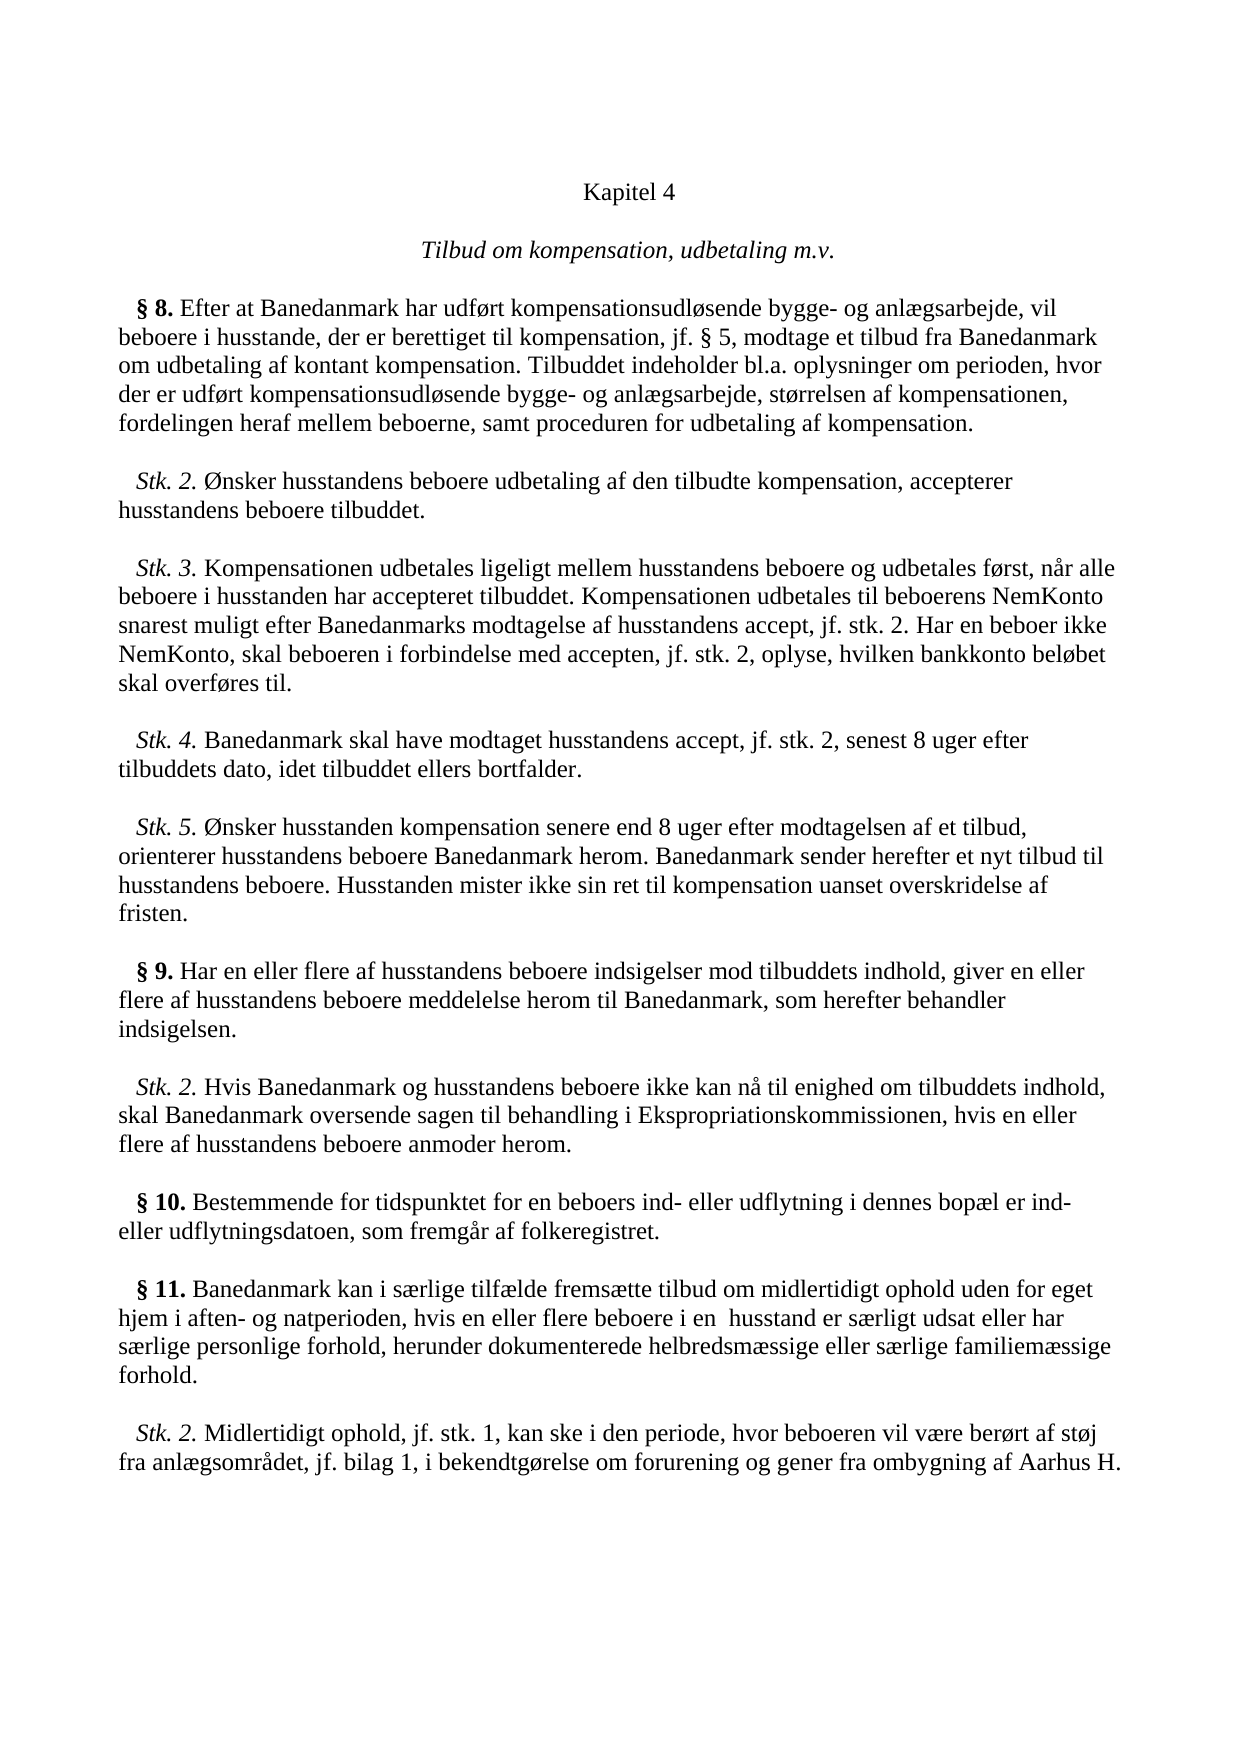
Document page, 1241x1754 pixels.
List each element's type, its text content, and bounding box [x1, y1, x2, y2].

text § 8. Efter at Banedanmark har udført kompensationsudløsende bygge- og anlægsarbejde, vil beboere i husstande, der er berettiget til kompensation, jf. § 5, modtage et tilbud fra Banedanmark om udbetaling af kontant kompensation. Tilbuddet indeholder bl.a. oplysninger om perioden, hvor der er udført kompensationsudløsende bygge- og anlægsarbejde, størrelsen af kompensationen, fordelingen heraf mellem beboerne, samt proceduren for udbetaling af kompensation. [118, 293, 1122, 437]
text Stk. 5. Ønsker husstanden kompensation senere end 8 uger efter modtagelsen af et tilbud, orienterer husstandens beboere Banedanmark herom. Banedanmark sender herefter et nyt tilbud til husstandens beboere. Husstanden mister ikke sin ret til kompensation uanset overskridelse af fristen. [118, 812, 1122, 927]
text Stk. 2. Midlertidigt ophold, jf. stk. 1, kan ske i den periode, hvor beboeren vil være berørt af støj fra anlægsområdet, jf. bilag 1, i bekendtgørelse om forurening og gener fra ombygning af Aarhus H. [118, 1418, 1122, 1476]
text § 9. Har en eller flere af husstandens beboere indsigelser mod tilbuddets indhold, giver en eller flere af husstandens beboere meddelelse herom til Banedanmark, som herefter behandler indsigelsen. [118, 956, 1122, 1043]
text Tilbud om kompensation, udbetaling m.v. [118, 235, 1122, 264]
text Stk. 3. Kompensationen udbetales ligeligt mellem husstandens beboere og udbetales først, når alle beboere i husstanden har accepteret tilbuddet. Kompensationen udbetales til beboerens NemKonto snarest muligt efter Banedanmarks modtagelse af husstandens accept, jf. stk. 2. Har en beboer ikke NemKonto, skal beboeren i forbindelse med accepten, jf. stk. 2, oplyse, hvilken bankkonto beløbet skal overføres til. [118, 553, 1122, 696]
text Stk. 2. Ønsker husstandens beboere udbetaling af den tilbudte kompensation, accepterer husstandens beboere tilbuddet. [118, 466, 1122, 523]
text Stk. 2. Hvis Banedanmark og husstandens beboere ikke kan nå til enighed om tilbuddets indhold, skal Banedanmark oversende sagen til behandling i Ekspropriationskommissionen, hvis en eller flere af husstandens beboere anmoder herom. [118, 1072, 1122, 1158]
text § 10. Bestemmende for tidspunktet for en beboers ind- eller udflytning i dennes bopæl er ind- eller udflytningsdatoen, som fremgår af folkeregistret. [118, 1187, 1122, 1245]
text Kapitel 4 [118, 177, 1122, 206]
text Stk. 4. Banedanmark skal have modtaget husstandens accept, jf. stk. 2, senest 8 uger efter tilbuddets dato, idet tilbuddet ellers bortfalder. [118, 726, 1122, 783]
text § 11. Banedanmark kan i særlige tilfælde fremsætte tilbud om midlertidigt ophold uden for eget hjem i aften- og natperioden, hvis en eller flere beboere i en husstand er særligt udsat eller har særlige personlige forhold, herunder dokumenterede helbredsmæssige eller særlige familiemæssige forhold. [118, 1274, 1122, 1389]
